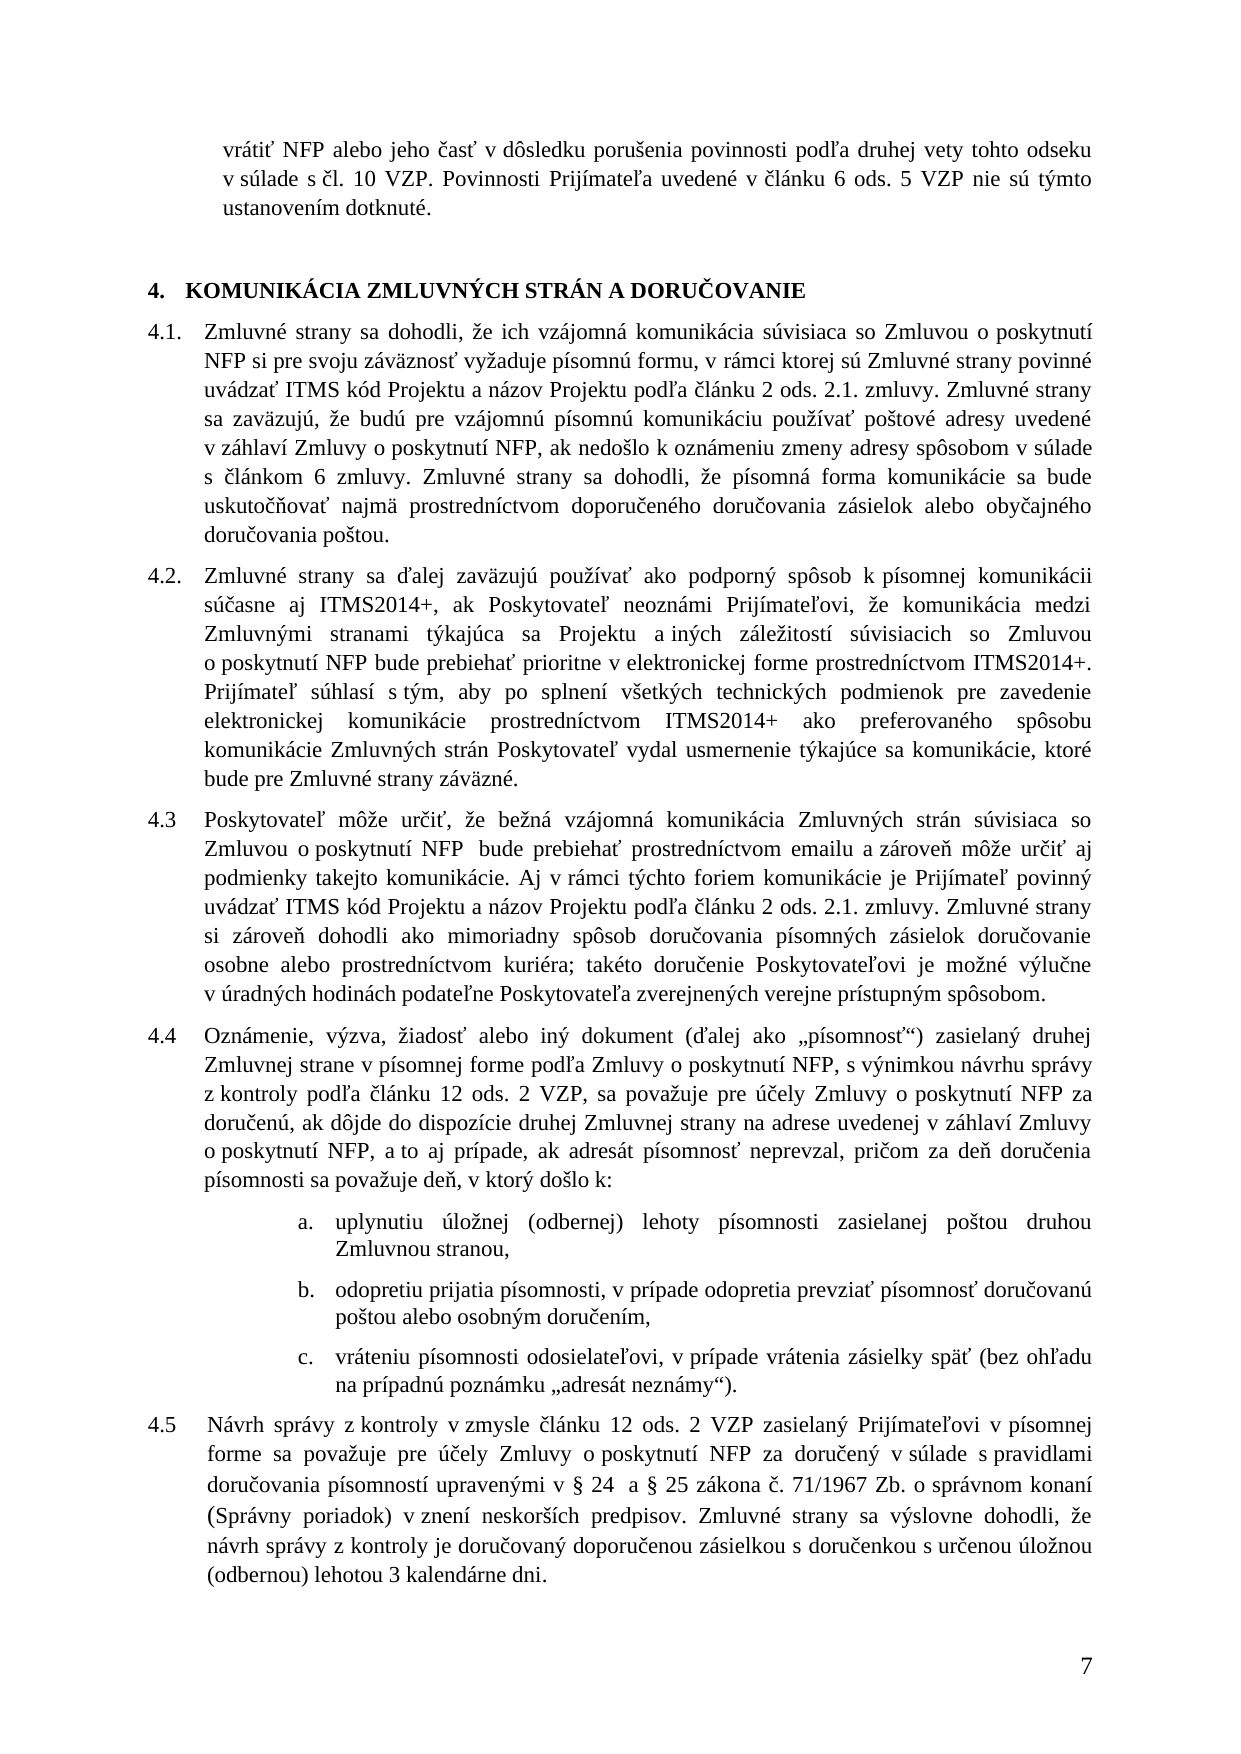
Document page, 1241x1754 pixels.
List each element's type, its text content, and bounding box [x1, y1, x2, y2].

subtitle KOMUNIKÁCIA ZMLUVNÝCH STRÁN A DORUČOVANIE [148, 277, 1092, 303]
text 4.5 Návrh správy z kontroly v zmysle článku 12 ods. 2 VZP zasielaný Prijímateľovi v písomnej forme sa považuje pre účely Zmluvy o poskytnutí NFP za doručený v súlade s pravidlami doručovania písomností upravenými v § 24 a § 25 zákona č. 71/1967 Zb. o správnom konaní (Správny poriadok) v znení neskorších predpisov. Zmluvné strany sa výslovne dohodli, že návrh správy z kontroly je doručovaný doporučenou zásielkou s doručenkou s určenou úložnou (odbernou) lehotou 3 kalendárne dni. [148, 1411, 1092, 1587]
text 4.1. Zmluvné strany sa dohodli, že ich vzájomná komunikácia súvisiaca so Zmluvou o poskytnutí NFP si pre svoju záväznosť vyžaduje písomnú formu, v rámci ktorej sú Zmluvné strany povinné uvádzať ITMS kód Projektu a názov Projektu podľa článku 2 ods. 2.1. zmluvy. Zmluvné strany sa zaväzujú, že budú pre vzájomnú písomnú komunikáciu používať poštové adresy uvedené v záhlaví Zmluvy o poskytnutí NFP, ak nedošlo k oznámeniu zmeny adresy spôsobom v súlade s článkom 6 zmluvy. Zmluvné strany sa dohodli, že písomná forma komunikácie sa bude uskutočňovať najmä prostredníctvom doporučeného doručovania zásielok alebo obyčajného doručovania poštou. [148, 318, 1092, 547]
list odopretiu prijatia písomnosti, v prípade odopretia prevziať písomnosť doručovanú poštou alebo osobným doručením, [298, 1276, 1092, 1329]
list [148, 136, 1092, 220]
list vráteniu písomnosti odosielateľovi, v prípade vrátenia zásielky späť (bez ohľadu na prípadnú poznámku „adresát neznámy“). [298, 1343, 1092, 1397]
text 4.2. Zmluvné strany sa ďalej zaväzujú používať ako podporný spôsob k písomnej komunikácii súčasne aj ITMS2014+, ak Poskytovateľ neoznámi Prijímateľovi, že komunikácia medzi Zmluvnými stranami týkajúca sa Projektu a iných záležitostí súvisiacich so Zmluvou o poskytnutí NFP bude prebiehať prioritne v elektronickej forme prostredníctvom ITMS2014+. Prijímateľ súhlasí s tým, aby po splnení všetkých technických podmienok pre zavedenie elektronickej komunikácie prostredníctvom ITMS2014+ ako preferovaného spôsobu komunikácie Zmluvných strán Poskytovateľ vydal usmernenie týkajúce sa komunikácie, ktoré bude pre Zmluvné strany záväzné. [148, 562, 1092, 791]
text 4.3 Poskytovateľ môže určiť, že bežná vzájomná komunikácia Zmluvných strán súvisiaca so Zmluvou o poskytnutí NFP bude prebiehať prostredníctvom emailu a zároveň môže určiť aj podmienky takejto komunikácie. Aj v rámci týchto foriem komunikácie je Prijímateľ povinný uvádzať ITMS kód Projektu a názov Projektu podľa článku 2 ods. 2.1. zmluvy. Zmluvné strany si zároveň dohodli ako mimoriadny spôsob doručovania písomných zásielok doručovanie osobne alebo prostredníctvom kuriéra; takéto doručenie Poskytovateľovi je možné výlučne v úradných hodinách podateľne Poskytovateľa zverejnených verejne prístupným spôsobom. [148, 806, 1092, 1007]
text 4.4 Oznámenie, výzva, žiadosť alebo iný dokument (ďalej ako „písomnosť“) zasielaný druhej Zmluvnej strane v písomnej forme podľa Zmluvy o poskytnutí NFP, s výnimkou návrhu správy z kontroly podľa článku 12 ods. 2 VZP, sa považuje pre účely Zmluvy o poskytnutí NFP za doručenú, ak dôjde do dispozície druhej Zmluvnej strany na adrese uvedenej v záhlaví Zmluvy o poskytnutí NFP, a to aj prípade, ak adresát písomnosť neprevzal, pričom za deň doručenia písomnosti sa považuje deň, v ktorý došlo k: [148, 1022, 1092, 1193]
list uplynutiu úložnej (odbernej) lehoty písomnosti zasielanej poštou druhou Zmluvnou stranou, [298, 1208, 1092, 1262]
